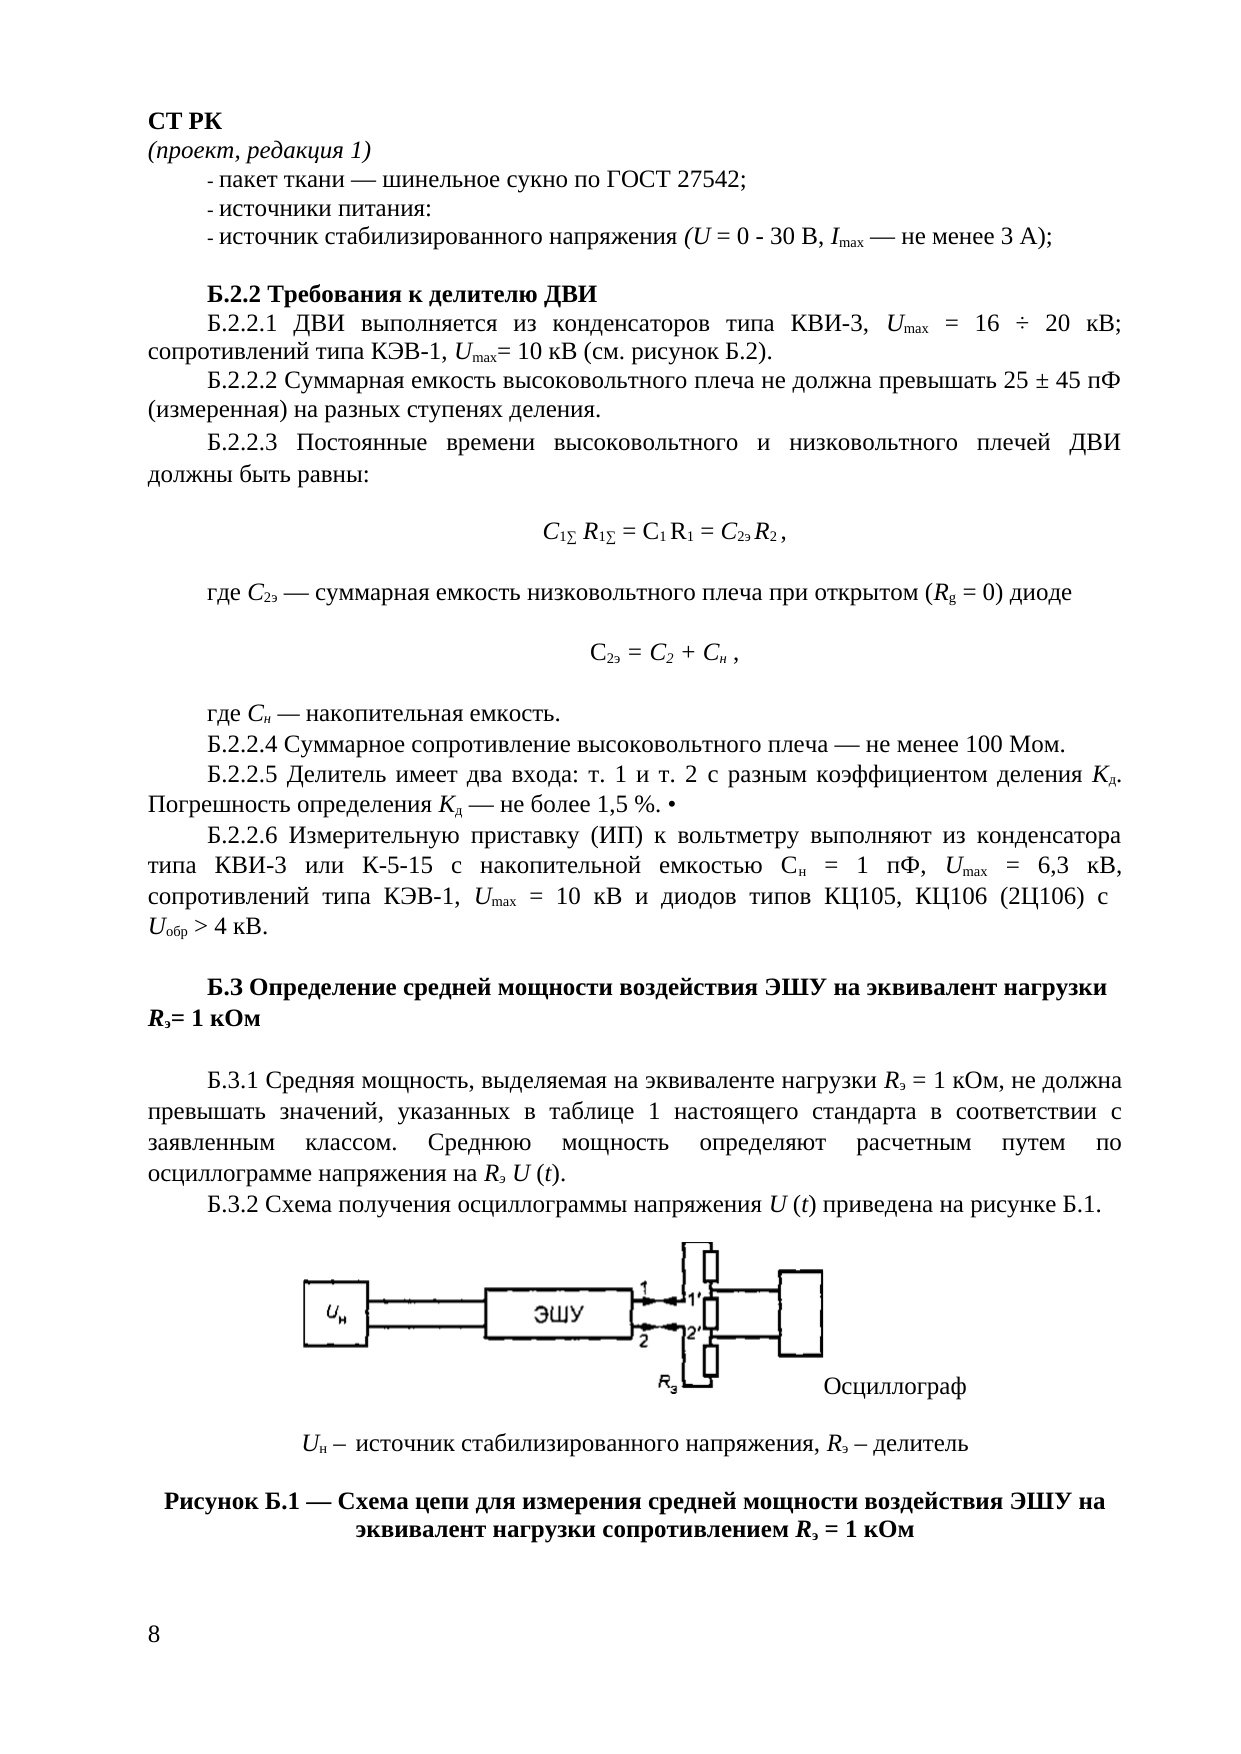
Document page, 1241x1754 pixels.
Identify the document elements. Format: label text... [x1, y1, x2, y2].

text Uн – источник стабилизированного напряжения, Rэ – делитель [148, 1428, 1122, 1457]
text Б.3.1 Средняя мощность, выделяемая на эквиваленте нагрузки Rэ = 1 кОм, не должна превышать значений, указанных в таблице 1 настоящего стандарта в соответствии с заявленным классом. Среднюю мощность определяют расчетным путем по осциллограмме напряжения на Rэ U (t). [148, 1065, 1122, 1187]
text Б.2.2.5 Делитель имеет два входа: т. 1 и т. 2 с разным коэффициентом деления Кд. Погрешность определения Кд — не более 1,5 %. • [148, 759, 1122, 818]
text Рисунок Б.1 — Схема цепи для измерения средней мощности воздействия ЭШУ на эквивалент нагрузки сопротивлением Rэ = 1 кОм [148, 1486, 1122, 1543]
text Б.2.2 Требования к делителю ДВИ [148, 279, 1122, 308]
text Б.3.2 Схема получения осциллограммы напряжения U (t) приведена на рисунке Б.1. [148, 1189, 1122, 1218]
list пакет ткани — шинельное сукно по ГОСТ 27542; [177, 164, 953, 193]
text Б.2.2.3 Постоянные времени высоковольтного и низковольтного плечей ДВИ должны быть равны: [148, 427, 1122, 487]
text Б.2.2.4 Суммарное сопротивление высоковольтного плеча — не менее 100 Мом. [148, 729, 1122, 757]
text где Сн — накопительная емкость. [148, 698, 1122, 727]
list источники питания: [177, 193, 953, 221]
text С2э = С2 + Сн , [148, 637, 1122, 666]
text Б.2.2.2 Суммарная емкость высоковольтного плеча не должна превышать 25 ± 45 пФ (измеренная) на разных ступенях деления. [148, 365, 1122, 423]
text Б.2.2.6 Измерительную приставку (ИП) к вольтметру выполняют из конденсатора типа КВИ-3 или К-5-15 с накопительной емкостью Сн = 1 пФ, Umax = 6,3 кВ, сопротивлений типа КЭВ-1, Umax = 10 кВ и диодов типов КЦ105, КЦ106 (2Ц106) с Uобр > 4 кВ. [148, 820, 1122, 940]
picture [303, 1242, 824, 1394]
text Б.З Определение средней мощности воздействия ЭШУ на эквивалент нагрузки Rэ= 1 кОм [148, 972, 1122, 1032]
text где С2э — суммарная емкость низковольтного плеча при открытом (Rg = 0) диоде [148, 577, 1122, 605]
list источник стабилизированного напряжения (U = 0 - 30 В, Imах — не менее 3 А); [148, 221, 1122, 250]
text Б.2.2.1 ДВИ выполняется из конденсаторов типа КВИ-3, Umax = 16 ÷ 20 кВ; сопротивлений типа КЭВ-1, Umax= 10 кВ (см. рисунок Б.2). [148, 308, 1122, 365]
text C1∑ R1∑ = C1 R1 = C2э R2 , [148, 516, 1122, 544]
